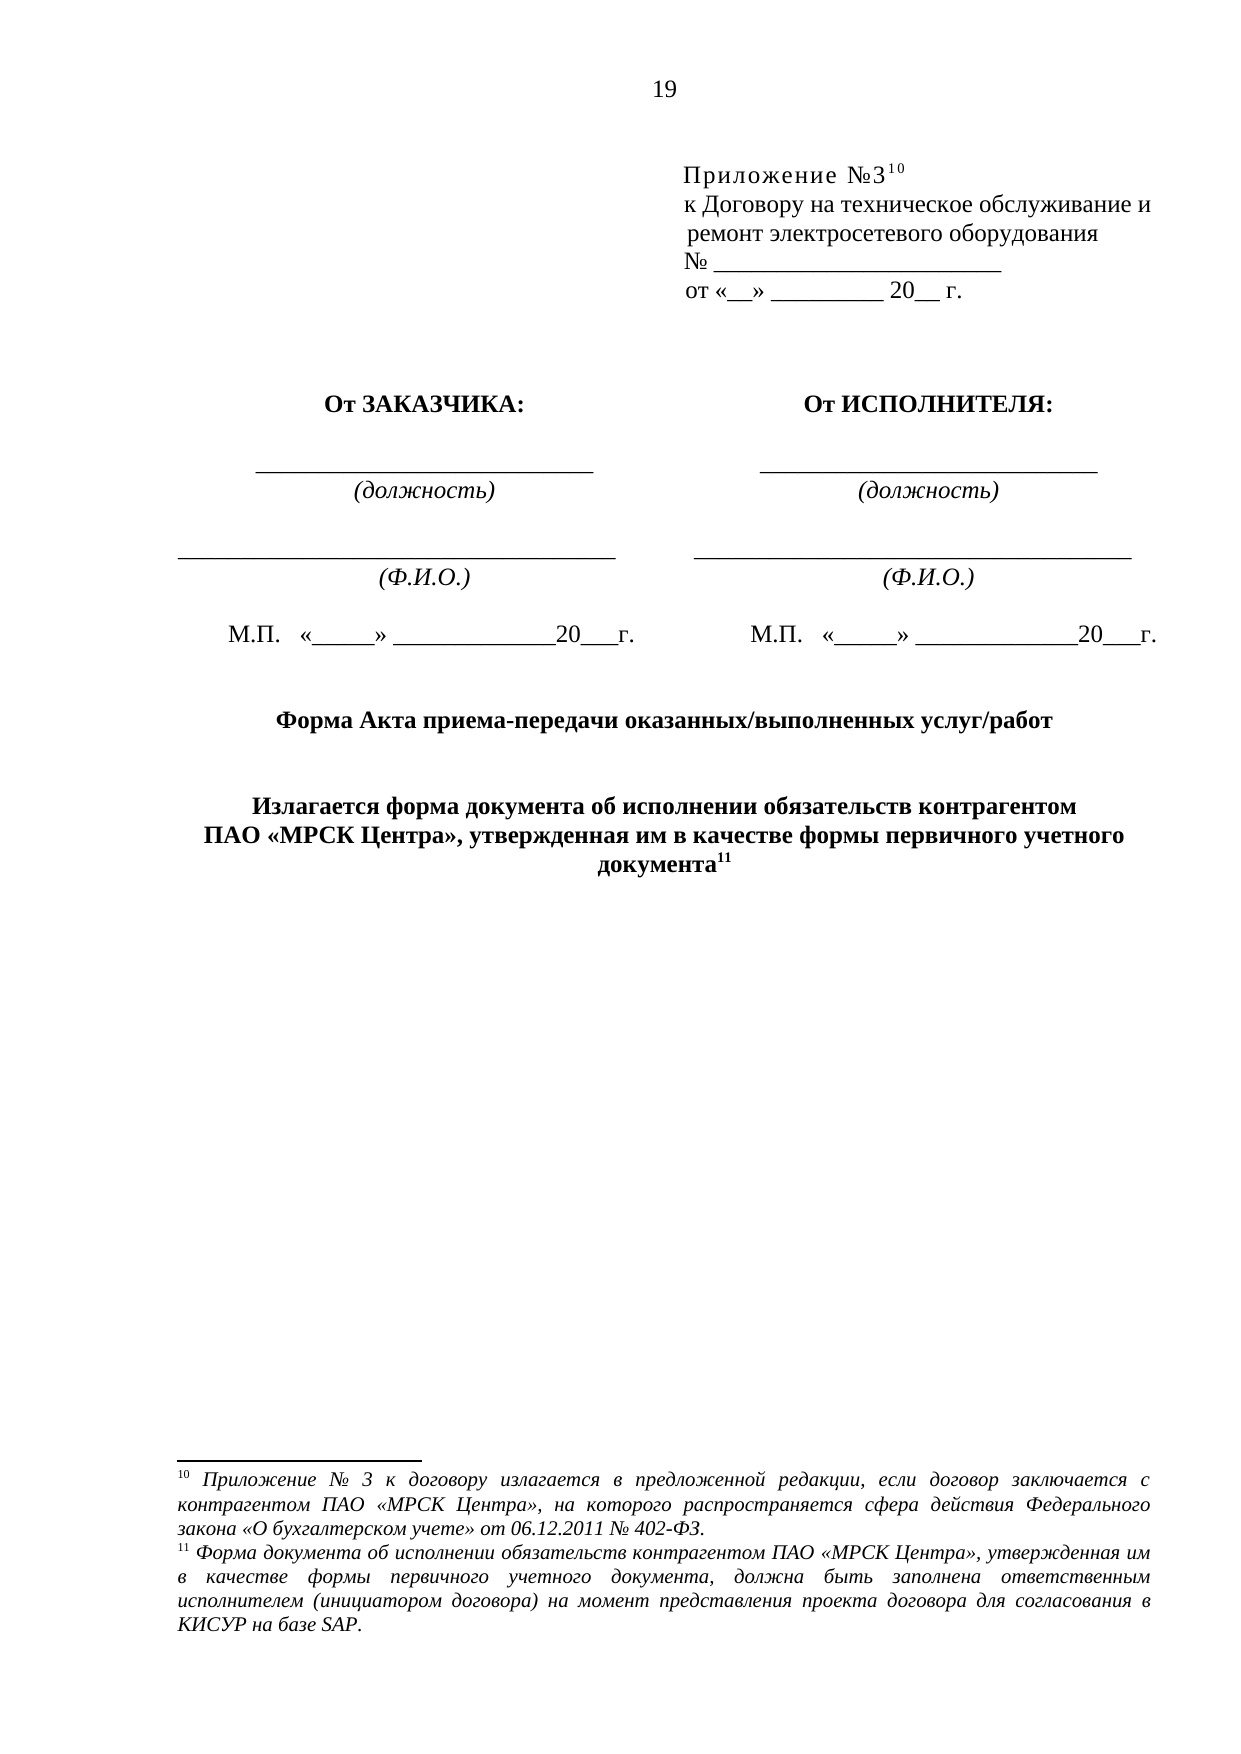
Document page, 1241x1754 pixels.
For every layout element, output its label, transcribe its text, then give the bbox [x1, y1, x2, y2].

text от «__» _________ 20__ г. [177, 275, 1152, 304]
text ремонт электросетевого оборудования [177, 218, 1152, 246]
text к Договору на техническое обслуживание и [177, 189, 1152, 218]
table_header От ИСПОЛНИТЕЛЯ: ___________________________ (должность) ___________________________________ (Ф.И.О.) М.П. «_____» _____________20___г. [682, 389, 1174, 647]
text № _______________________ [177, 246, 1152, 275]
text Приложение №3 [177, 160, 1152, 189]
text Форма Акта приема-передачи оказанных/выполненных услуг/работ [177, 705, 1152, 734]
text Излагается форма документа об исполнении обязательств контрагентом ПАО «МРСК Центра», утвержденная им в качестве формы первичного учетного документа [177, 791, 1152, 877]
table_header От ЗАКАЗЧИКА: ___________________________ (должность) ___________________________________ (Ф.И.О.) М.П. «_____» _____________20___г. [166, 389, 682, 647]
